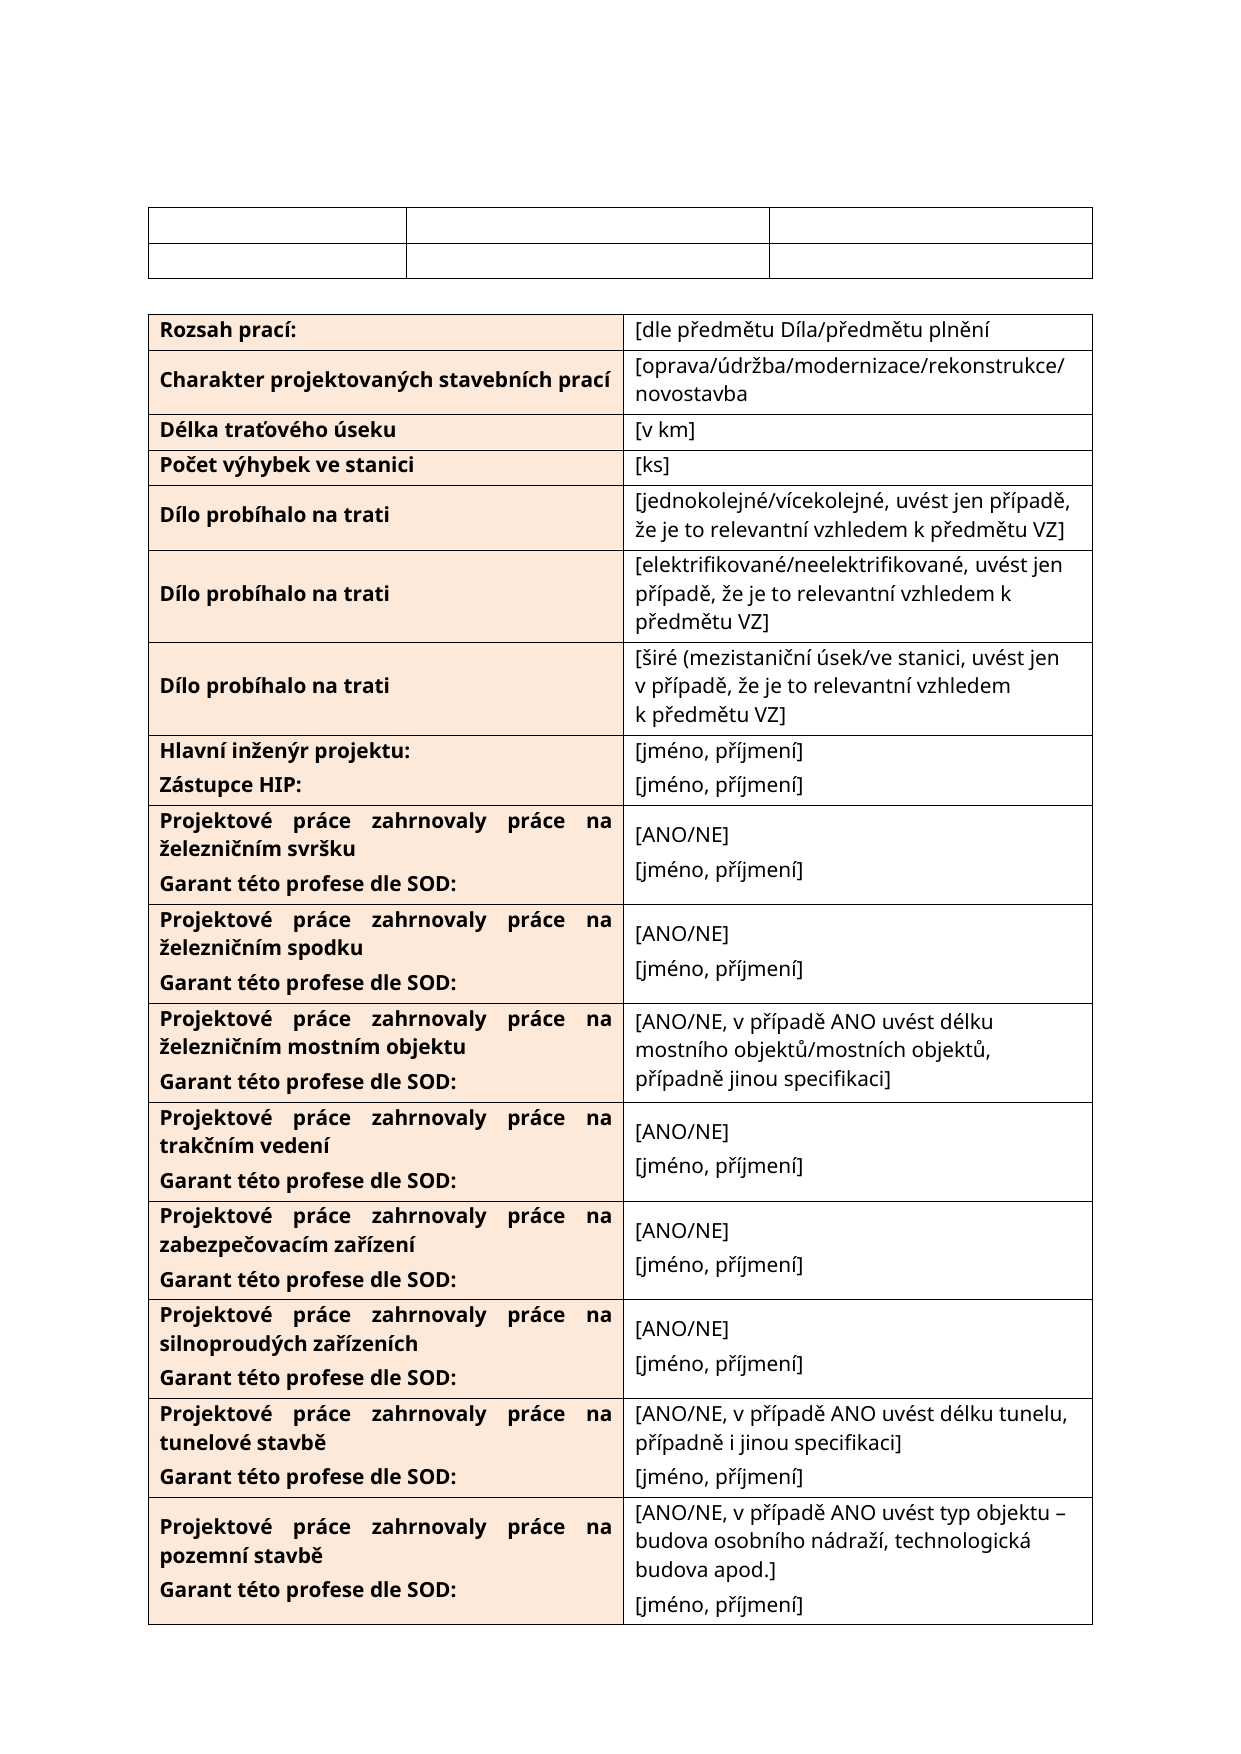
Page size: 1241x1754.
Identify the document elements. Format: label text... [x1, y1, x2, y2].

table_cell [ANO/NE] [jméno, příjmení] [624, 905, 1092, 1003]
table_header Rozsah prací: [149, 315, 623, 350]
table_cell [ANO/NE, v případě ANO uvést délku tunelu, případně i jinou specifikaci] [jméno, příjmení] [624, 1399, 1092, 1497]
table_cell [jméno, příjmení] [jméno, příjmení] [624, 736, 1092, 805]
table_cell [ANO/NE] [jméno, příjmení] [624, 1202, 1092, 1299]
table_cell [407, 208, 769, 242]
table_cell Dílo probíhalo na trati [149, 643, 623, 735]
table_cell Projektové práce zahrnovaly práce na tunelové stavbě Garant této profese dle SOD: [149, 1399, 623, 1497]
table_cell [ANO/NE] [jméno, příjmení] [624, 1300, 1092, 1398]
table_cell [770, 208, 1092, 242]
table_cell [ANO/NE] [jméno, příjmení] [624, 1103, 1092, 1201]
table_cell Hlavní inženýr projektu: Zástupce HIP: [149, 736, 623, 805]
table_cell [v km] [624, 415, 1092, 449]
table_cell Dílo probíhalo na trati [149, 486, 623, 549]
table_cell [ANO/NE, v případě ANO uvést délku mostního objektů/mostních objektů, případně jinou specifikaci] [624, 1004, 1092, 1102]
table_cell [jednokolejné/vícekolejné, uvést jen případě, že je to relevantní vzhledem k předmětu VZ] [624, 486, 1092, 549]
table_cell Projektové práce zahrnovaly práce na zabezpečovacím zařízení Garant této profese dle SOD: [149, 1202, 623, 1299]
table_cell [149, 208, 406, 242]
table_cell [407, 244, 769, 278]
table_cell Projektové práce zahrnovaly práce na silnoproudých zařízeních Garant této profese dle SOD: [149, 1300, 623, 1398]
table_cell [ks] [624, 451, 1092, 485]
table_cell Projektové práce zahrnovaly práce na trakčním vedení Garant této profese dle SOD: [149, 1103, 623, 1201]
table_cell Počet výhybek ve stanici [149, 451, 623, 485]
table_cell [elektrifikované/neelektrifikované, uvést jen případě, že je to relevantní vzhledem k předmětu VZ] [624, 551, 1092, 642]
table_cell [ANO/NE, v případě ANO uvést typ objektu – budova osobního nádraží, technologická budova apod.] [jméno, příjmení] [624, 1498, 1092, 1624]
table_cell Charakter projektovaných stavebních prací [149, 351, 623, 414]
table_cell Projektové práce zahrnovaly práce na pozemní stavbě Garant této profese dle SOD: [149, 1498, 623, 1624]
table_cell Projektové práce zahrnovaly práce na železničním mostním objektu Garant této profese dle SOD: [149, 1004, 623, 1102]
table_cell [širé (mezistaniční úsek/ve stanici, uvést jen v případě, že je to relevantní vzhledem k předmětu VZ] [624, 643, 1092, 735]
table_cell Délka traťového úseku [149, 415, 623, 449]
table_cell [ANO/NE] [jméno, příjmení] [624, 806, 1092, 904]
table_cell [770, 244, 1092, 278]
table_cell Dílo probíhalo na trati [149, 551, 623, 642]
table_header [dle předmětu Díla/předmětu plnění [624, 315, 1092, 350]
table_cell [149, 244, 406, 278]
table_cell [oprava/údržba/modernizace/rekonstrukce/novostavba [624, 351, 1092, 414]
table_cell Projektové práce zahrnovaly práce na železničním spodku Garant této profese dle SOD: [149, 905, 623, 1003]
table_cell Projektové práce zahrnovaly práce na železničním svršku Garant této profese dle SOD: [149, 806, 623, 904]
